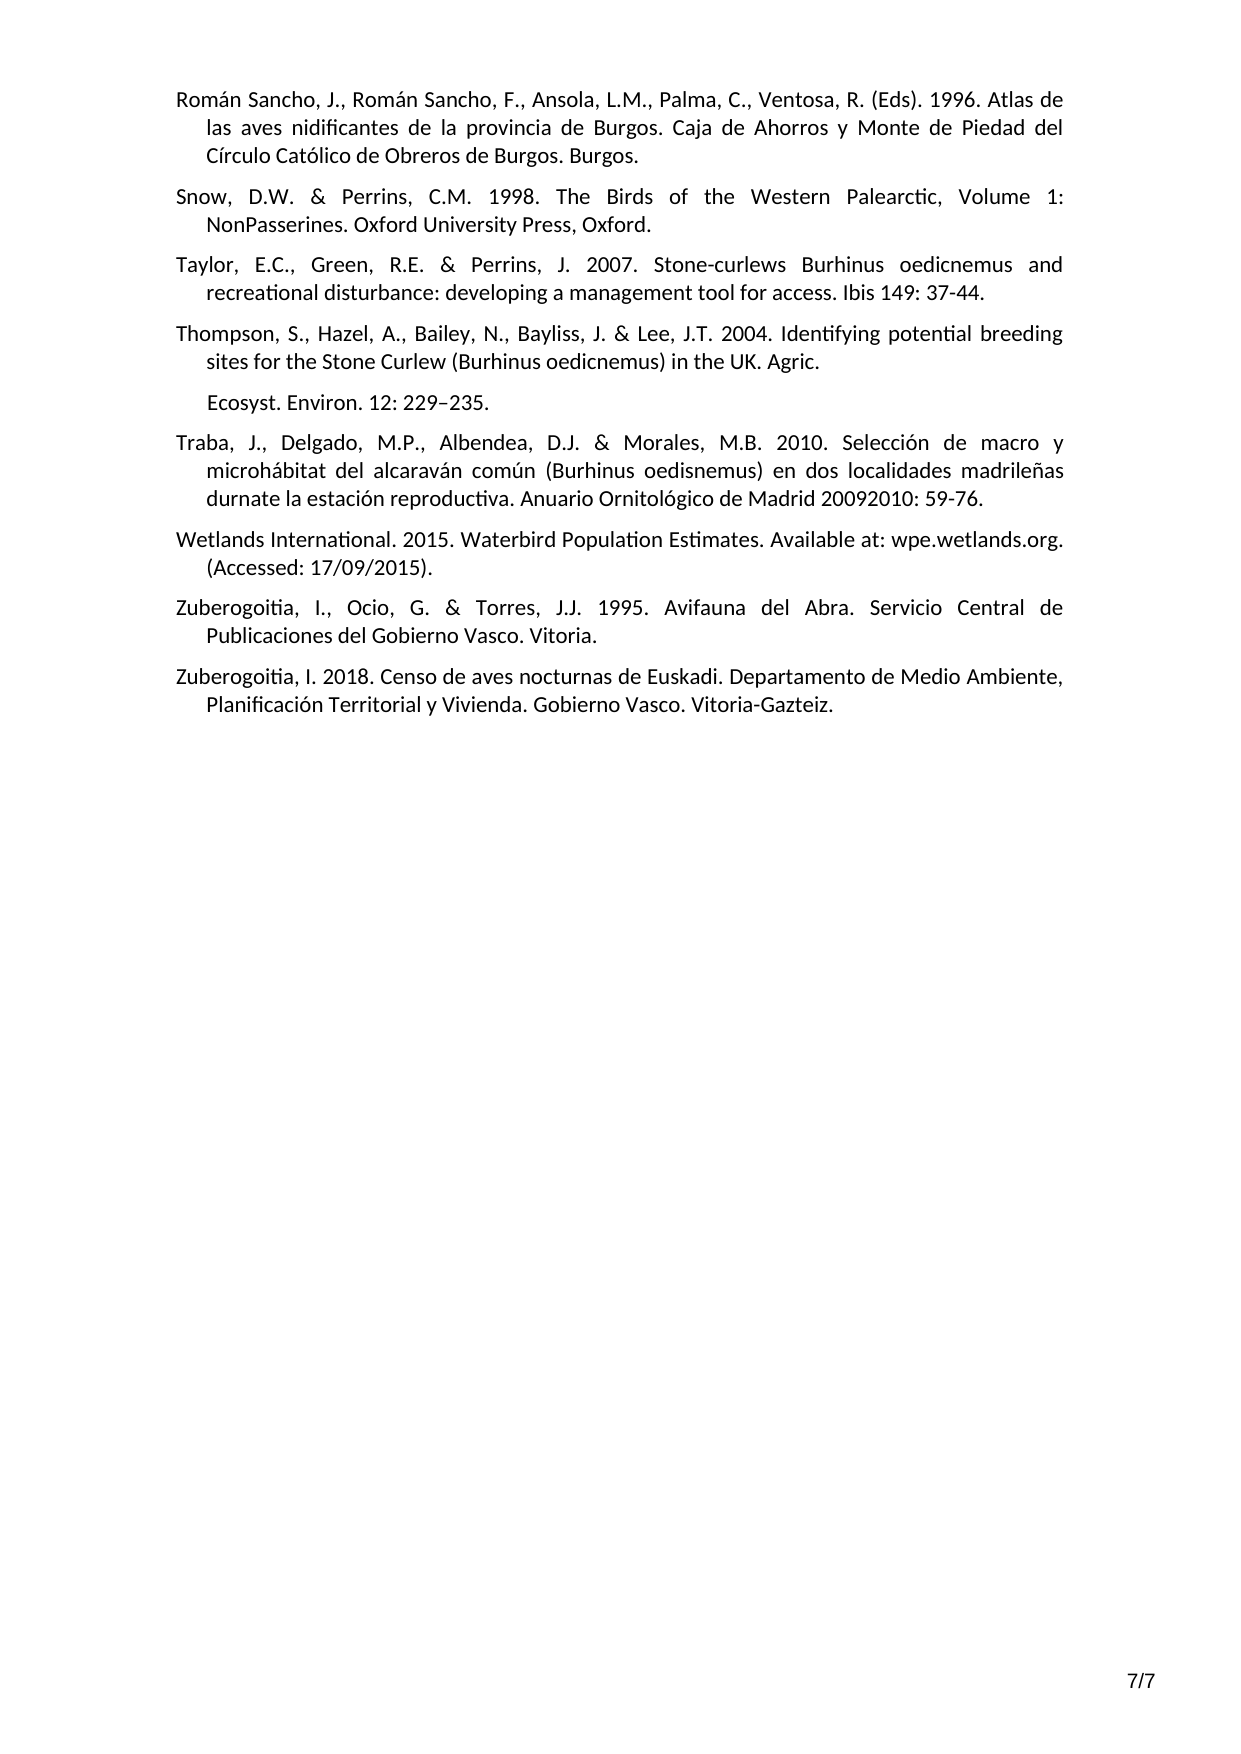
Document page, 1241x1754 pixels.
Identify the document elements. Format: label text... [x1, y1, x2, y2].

text Snow, D.W. & Perrins, C.M. 1998. The Birds of the Western Palearctic, Volume 1: NonPasserines. Oxford University Press, Oxford. [176, 182, 1065, 238]
text Zuberogoitia, I., Ocio, G. & Torres, J.J. 1995. Avifauna del Abra. Servicio Central de Publicaciones del Gobierno Vasco. Vitoria. [176, 593, 1065, 649]
text Ecosyst. Environ. 12: 229–235. [207, 388, 1065, 416]
text Zuberogoitia, I. 2018. Censo de aves nocturnas de Euskadi. Departamento de Medio Ambiente, Planificación Territorial y Vivienda. Gobierno Vasco. Vitoria-Gazteiz. [176, 662, 1065, 718]
text Traba, J., Delgado, M.P., Albendea, D.J. & Morales, M.B. 2010. Selección de macro y microhábitat del alcaraván común (Burhinus oedisnemus) en dos localidades madrileñas durnate la estación reproductiva. Anuario Ornitológico de Madrid 20092010: 59-76. [176, 428, 1065, 512]
text Thompson, S., Hazel, A., Bailey, N., Bayliss, J. & Lee, J.T. 2004. Identifying potential breeding sites for the Stone Curlew (Burhinus oedicnemus) in the UK. Agric. [176, 319, 1065, 375]
text Román Sancho, J., Román Sancho, F., Ansola, L.M., Palma, C., Ventosa, R. (Eds). 1996. Atlas de las aves nidificantes de la provincia de Burgos. Caja de Ahorros y Monte de Piedad del Círculo Católico de Obreros de Burgos. Burgos. [176, 85, 1065, 169]
text Wetlands International. 2015. Waterbird Population Estimates. Available at: wpe.wetlands.org. (Accessed: 17/09/2015). [176, 525, 1065, 581]
text Taylor, E.C., Green, R.E. & Perrins, J. 2007. Stone-curlews Burhinus oedicnemus and recreational disturbance: developing a management tool for access. Ibis 149: 37-44. [176, 251, 1065, 307]
